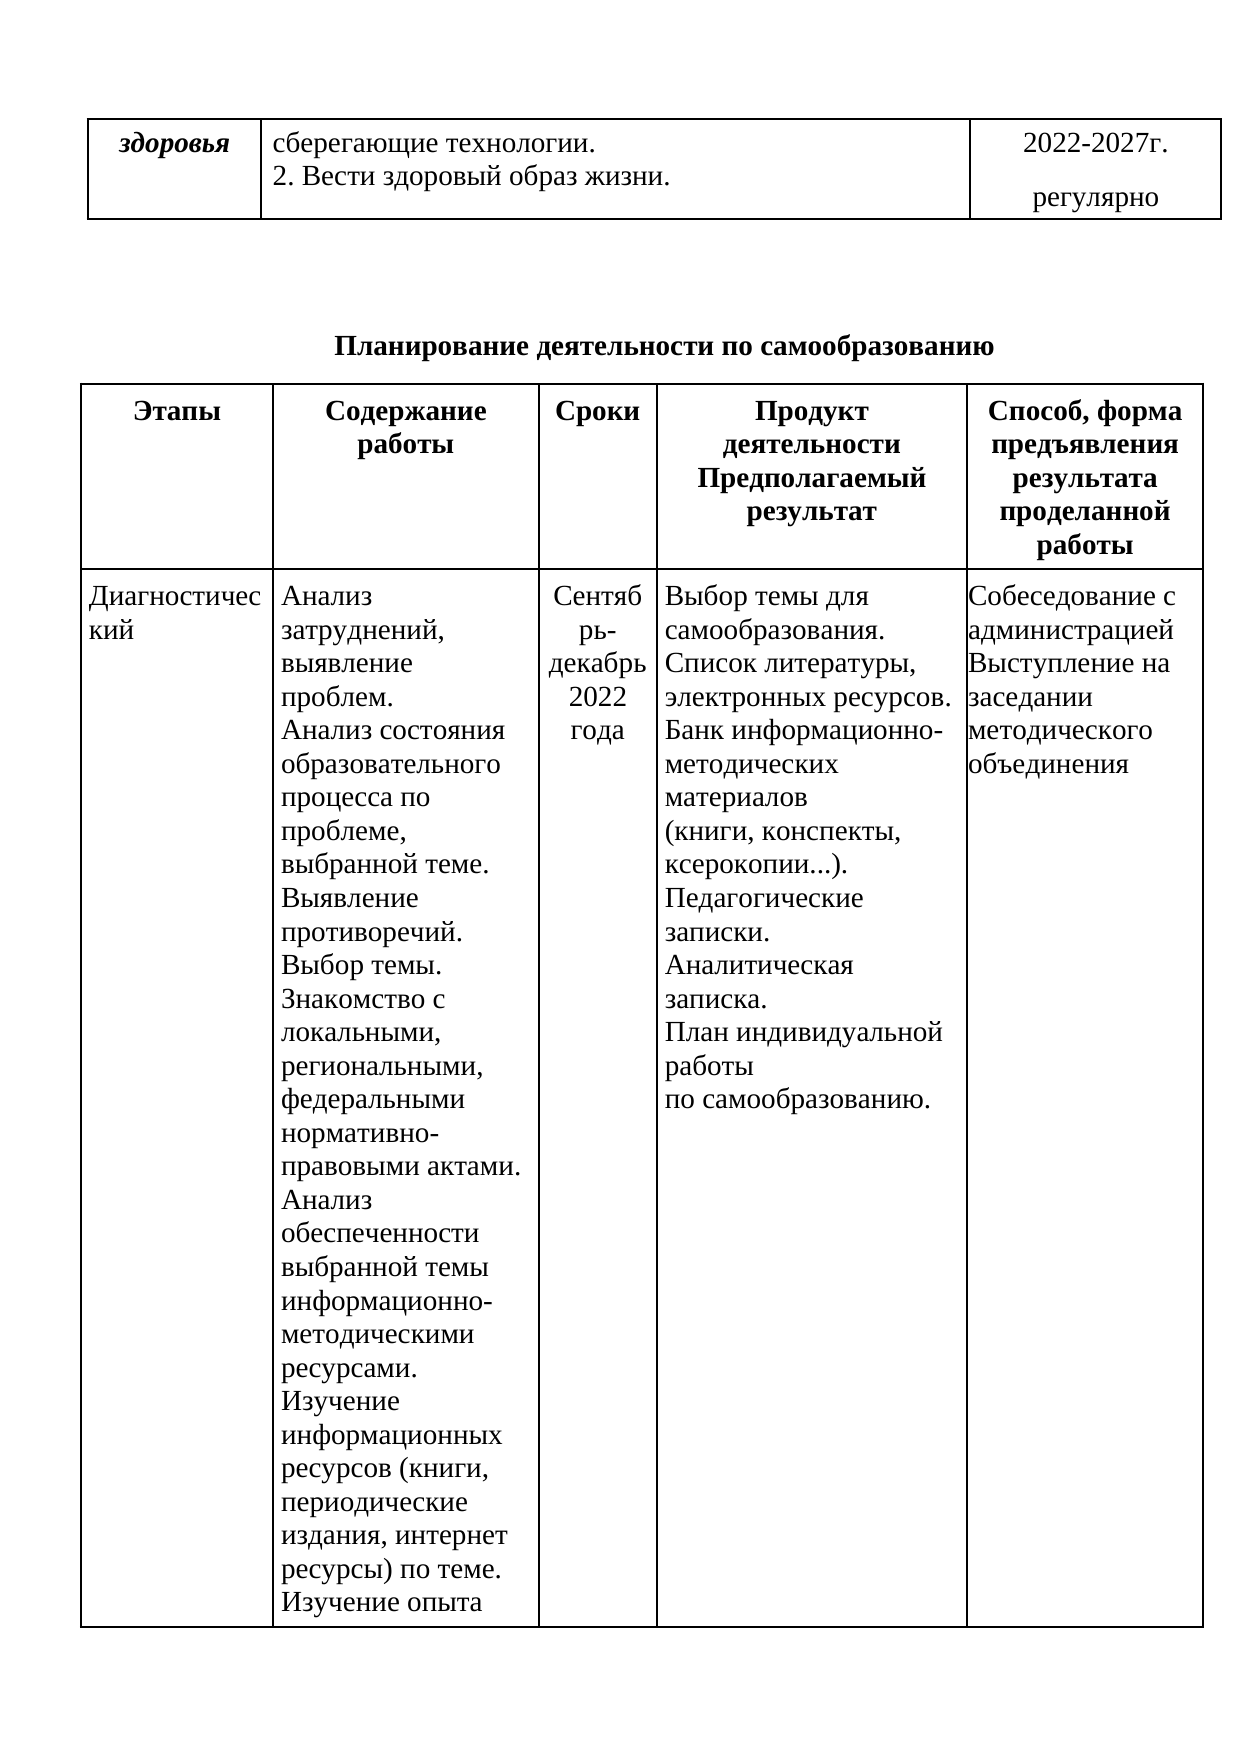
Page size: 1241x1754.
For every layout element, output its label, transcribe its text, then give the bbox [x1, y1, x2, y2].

table_header Продукт деятельности Предполагаемый результат [658, 385, 966, 568]
text Планирование деятельности по самообразованию [177, 328, 1152, 362]
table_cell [658, 570, 966, 1626]
table_cell Охрана здоровья [89, 120, 260, 217]
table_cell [262, 120, 969, 217]
table_header Этапы [82, 385, 272, 568]
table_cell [274, 570, 538, 1626]
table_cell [971, 120, 1220, 217]
table_cell Диагностический [82, 570, 272, 1626]
table_header Сроки [540, 385, 656, 568]
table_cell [540, 570, 656, 1626]
table_header Способ, форма предъявления результата проделанной работы [968, 385, 1202, 568]
table_header Содержание работы [274, 385, 538, 568]
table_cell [968, 570, 1202, 1626]
